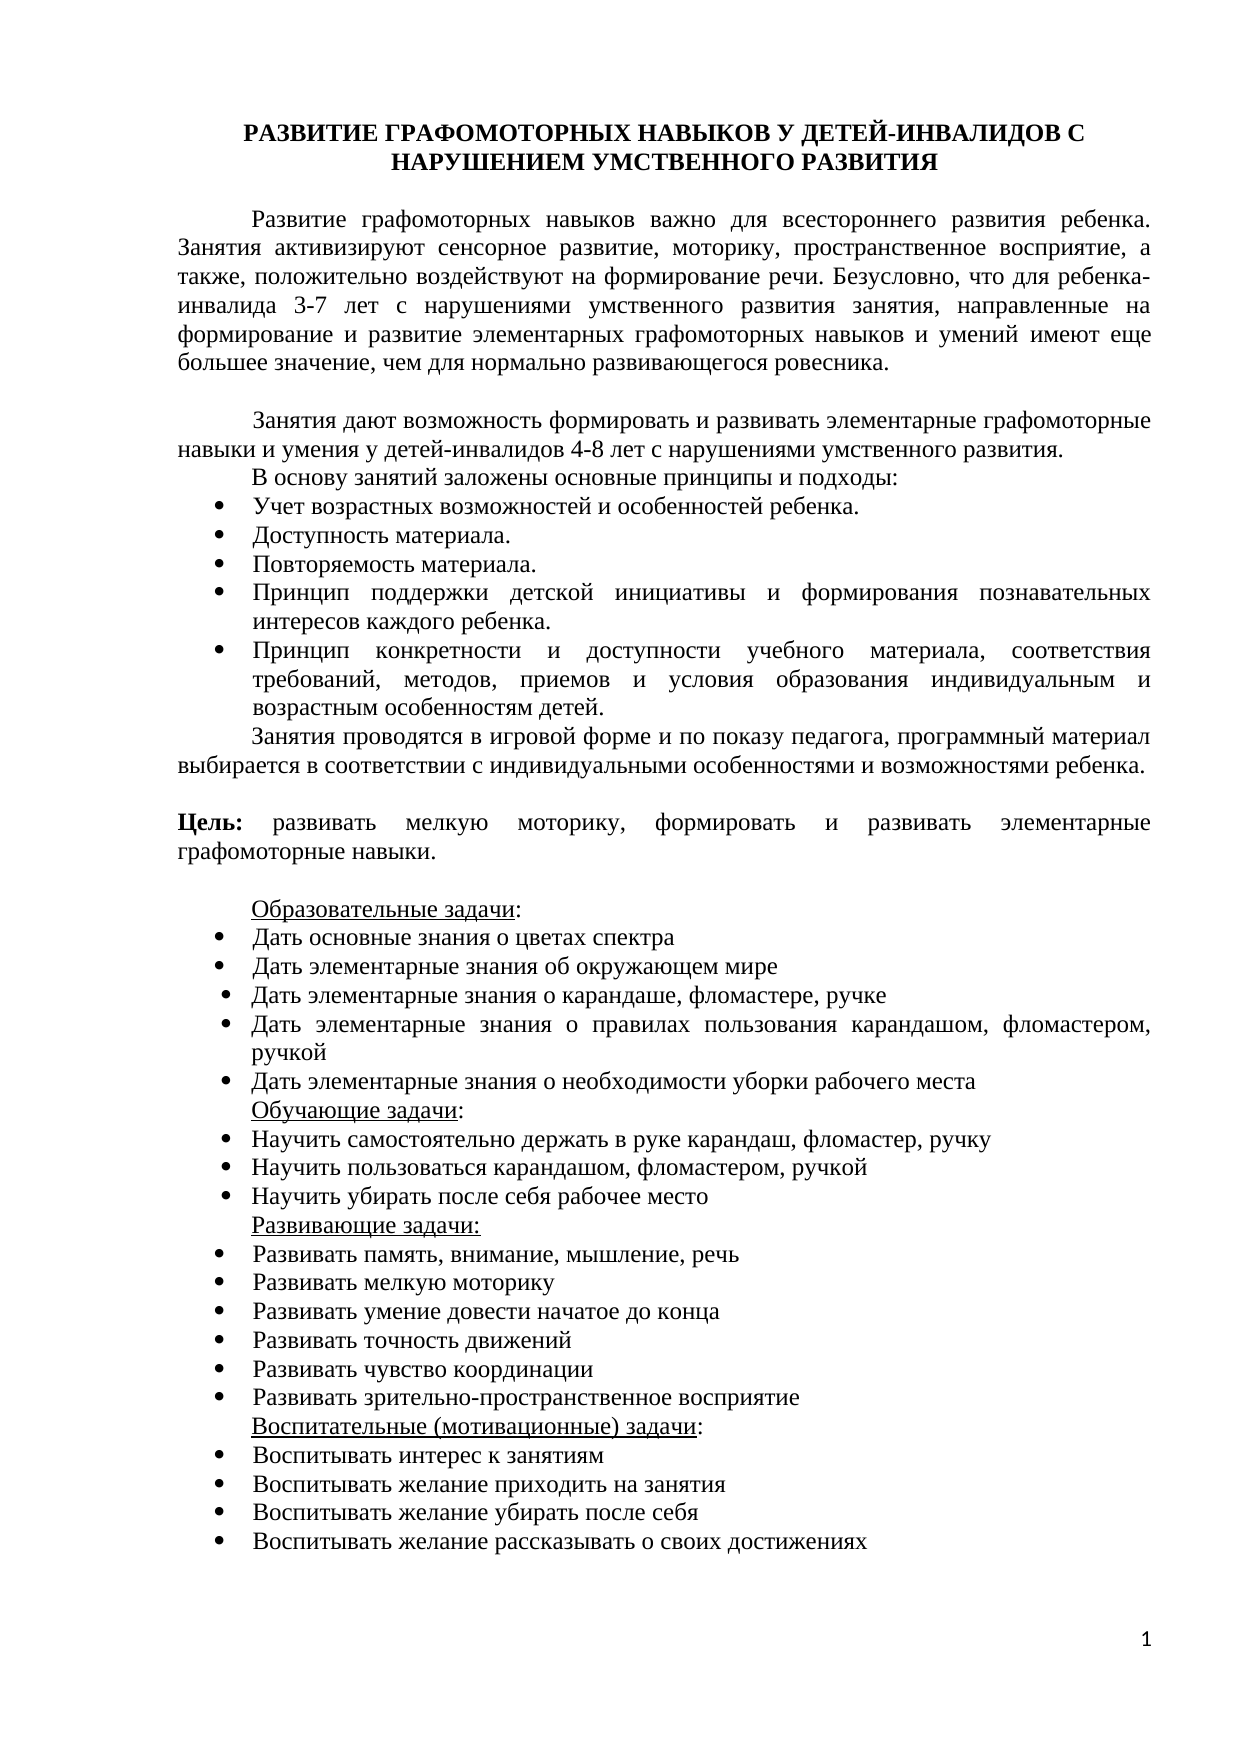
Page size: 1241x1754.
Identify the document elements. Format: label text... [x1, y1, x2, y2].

text Занятия дают возможность формировать и развивать элементарные графомоторные навыки и умения у детей-инвалидов 4-8 лет с нарушениями умственного развития. [177, 405, 1152, 462]
list Учет возрастных возможностей и особенностей ребенка. [215, 491, 1152, 520]
list Научить самостоятельно держать в руке карандаш, фломастер, ручку [222, 1124, 1152, 1152]
list Воспитывать желание приходить на занятия [215, 1469, 1152, 1497]
list Дать элементарные знания о карандаше, фломастере, ручке [222, 980, 1152, 1009]
list Воспитывать интерес к занятиям [215, 1440, 1152, 1469]
list Принцип поддержки детской инициативы и формирования познавательных интересов каждого ребенка. [215, 577, 1152, 635]
list Развивать зрительно-пространственное восприятие [215, 1382, 1152, 1411]
list Воспитывать желание рассказывать о своих достижениях [215, 1526, 1152, 1555]
text Цель: развивать мелкую моторику, формировать и развивать элементарные графомоторные навыки. [177, 807, 1152, 865]
list Доступность материала. [215, 520, 1152, 549]
list Развивать мелкую моторику [215, 1267, 1152, 1296]
text Развивающие задачи: [222, 1210, 1152, 1239]
list Дать элементарные знания о правилах пользования карандашом, фломастером, ручкой [222, 1009, 1152, 1066]
text РАЗВИТИЕ ГРАФОМОТОРНЫХ НАВЫКОВ У ДЕТЕЙ-ИНВАЛИДОВ С НАРУШЕНИЕМ УМСТВЕННОГО РАЗВИТИЯ [177, 118, 1152, 176]
list Развивать умение довести начатое до конца [215, 1296, 1152, 1325]
text В основу занятий заложены основные принципы и подходы: [177, 462, 1152, 491]
list Воспитывать желание убирать после себя [215, 1497, 1152, 1526]
list Развитие графомоторных навыков важно для всестороннего развития ребенка. Занятия активизируют сенсорное развитие, моторику, пространственное восприятие, а также, положительно воздействуют на формирование речи. Безусловно, что для ребенка-инвалида 3-7 лет с нарушениями умственного развития занятия, направленные на формирование и развитие элементарных графомоторных навыков и умений имеют еще большее значение, чем для нормально развивающегося ровесника. [177, 204, 1152, 376]
list Принцип конкретности и доступности учебного материала, соответствия требований, методов, приемов и условия образования индивидуальным и возрастным особенностям детей. [215, 635, 1152, 721]
text Занятия проводятся в игровой форме и по показу педагога, программный материал выбирается в соответствии с индивидуальными особенностями и возможностями ребенка. [177, 721, 1152, 779]
text Образовательные задачи: [177, 894, 1152, 922]
list Дать элементарные знания об окружающем мире [215, 951, 1152, 980]
list Развивать память, внимание, мышление, речь [215, 1239, 1152, 1267]
list Дать элементарные знания о необходимости уборки рабочего места [222, 1066, 1152, 1095]
list Развивать чувство координации [215, 1354, 1152, 1382]
text Обучающие задачи: [222, 1095, 1152, 1124]
list Развивать точность движений [215, 1325, 1152, 1354]
text Воспитательные (мотивационные) задачи: [222, 1411, 1152, 1440]
list Научить убирать после себя рабочее место [222, 1181, 1152, 1210]
list Научить пользоваться карандашом, фломастером, ручкой [222, 1152, 1152, 1181]
list Дать основные знания о цветах спектра [215, 922, 1152, 951]
list Повторяемость материала. [215, 549, 1152, 577]
